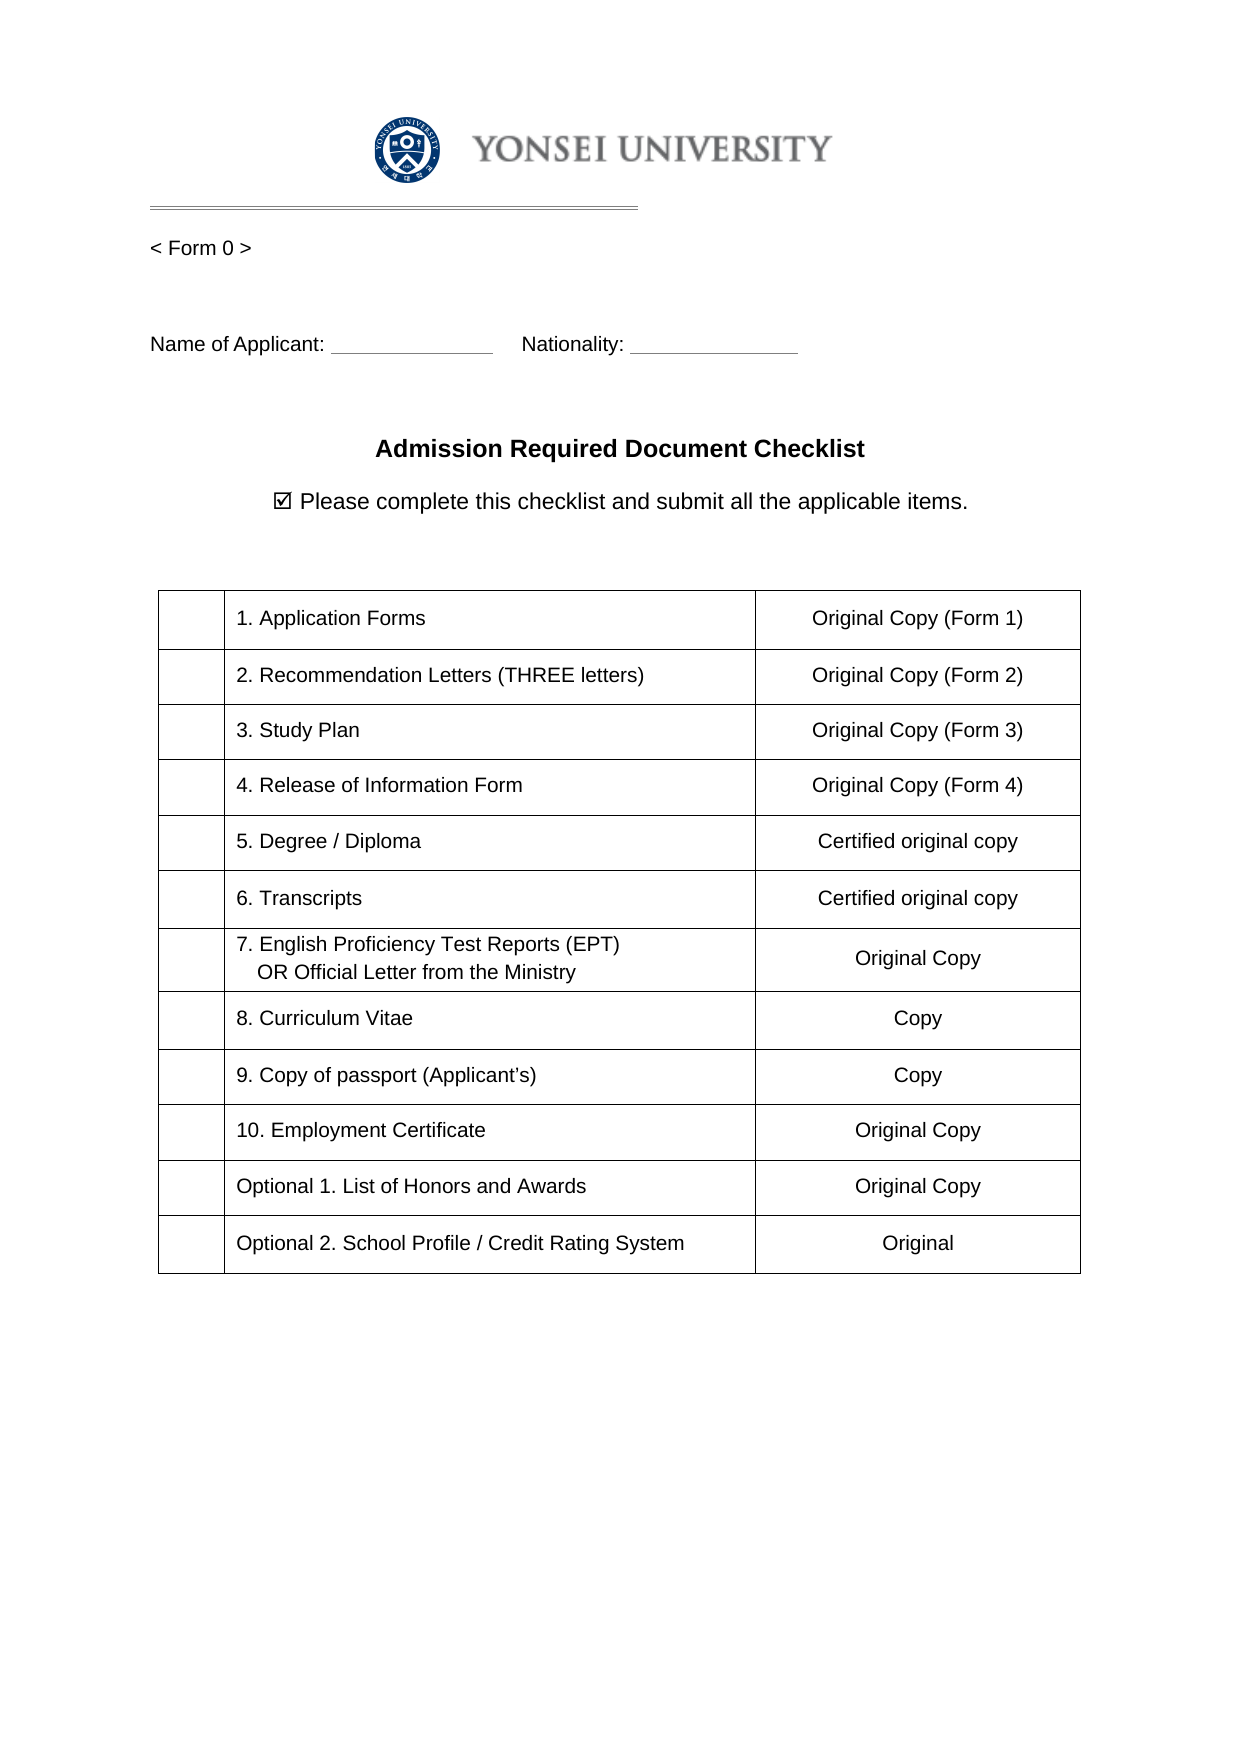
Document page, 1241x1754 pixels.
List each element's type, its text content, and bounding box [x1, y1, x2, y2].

table_header Original Copy (Form 1) [756, 591, 1080, 648]
table_cell Original Copy (Form 4) [756, 760, 1080, 814]
table_cell [159, 1216, 224, 1273]
table_cell [159, 816, 224, 870]
table_cell Optional 2. School Profile / Credit Rating System [225, 1216, 755, 1273]
picture [374, 103, 866, 183]
table_cell 6. Transcripts [225, 871, 755, 928]
table_cell [159, 929, 224, 991]
table_cell Optional 1. List of Honors and Awards [225, 1161, 755, 1215]
text Name of Applicant: Nationality: [150, 332, 1090, 356]
table_cell 7. English Proficiency Test Reports (EPT) OR Official Letter from the Ministry [225, 929, 755, 991]
table_cell Original Copy [756, 1161, 1080, 1215]
table_cell [159, 1161, 224, 1215]
table_header [159, 591, 224, 648]
table_cell [159, 1105, 224, 1159]
table_cell 10. Employment Certificate [225, 1105, 755, 1159]
table_cell 5. Degree / Diploma [225, 816, 755, 870]
table_cell 2. Recommendation Letters (THREE letters) [225, 650, 755, 704]
text < Form 0 > [150, 236, 1090, 259]
table_cell [159, 871, 224, 928]
text Admission Required Document Checklist [150, 434, 1090, 463]
table_cell Original Copy [756, 1105, 1080, 1159]
table_cell 9. Copy of passport (Applicant’s) [225, 1050, 755, 1104]
table_cell [159, 650, 224, 704]
table_cell 3. Study Plan [225, 705, 755, 759]
table_cell Certified original copy [756, 871, 1080, 928]
table_cell Original Copy [756, 929, 1080, 991]
table_cell 4. Release of Information Form [225, 760, 755, 814]
table_cell [159, 992, 224, 1049]
table_cell 8. Curriculum Vitae [225, 992, 755, 1049]
table_cell [159, 1050, 224, 1104]
table_cell Original [756, 1216, 1080, 1273]
table_cell [159, 760, 224, 814]
table_cell Original Copy (Form 2) [756, 650, 1080, 704]
table_cell [159, 705, 224, 759]
table_cell Copy [756, 992, 1080, 1049]
text Please complete this checklist and submit all the applicable items. [150, 488, 1090, 514]
table_cell Copy [756, 1050, 1080, 1104]
table_cell Certified original copy [756, 816, 1080, 870]
table_header 1. Application Forms [225, 591, 755, 648]
table_cell Original Copy (Form 3) [756, 705, 1080, 759]
